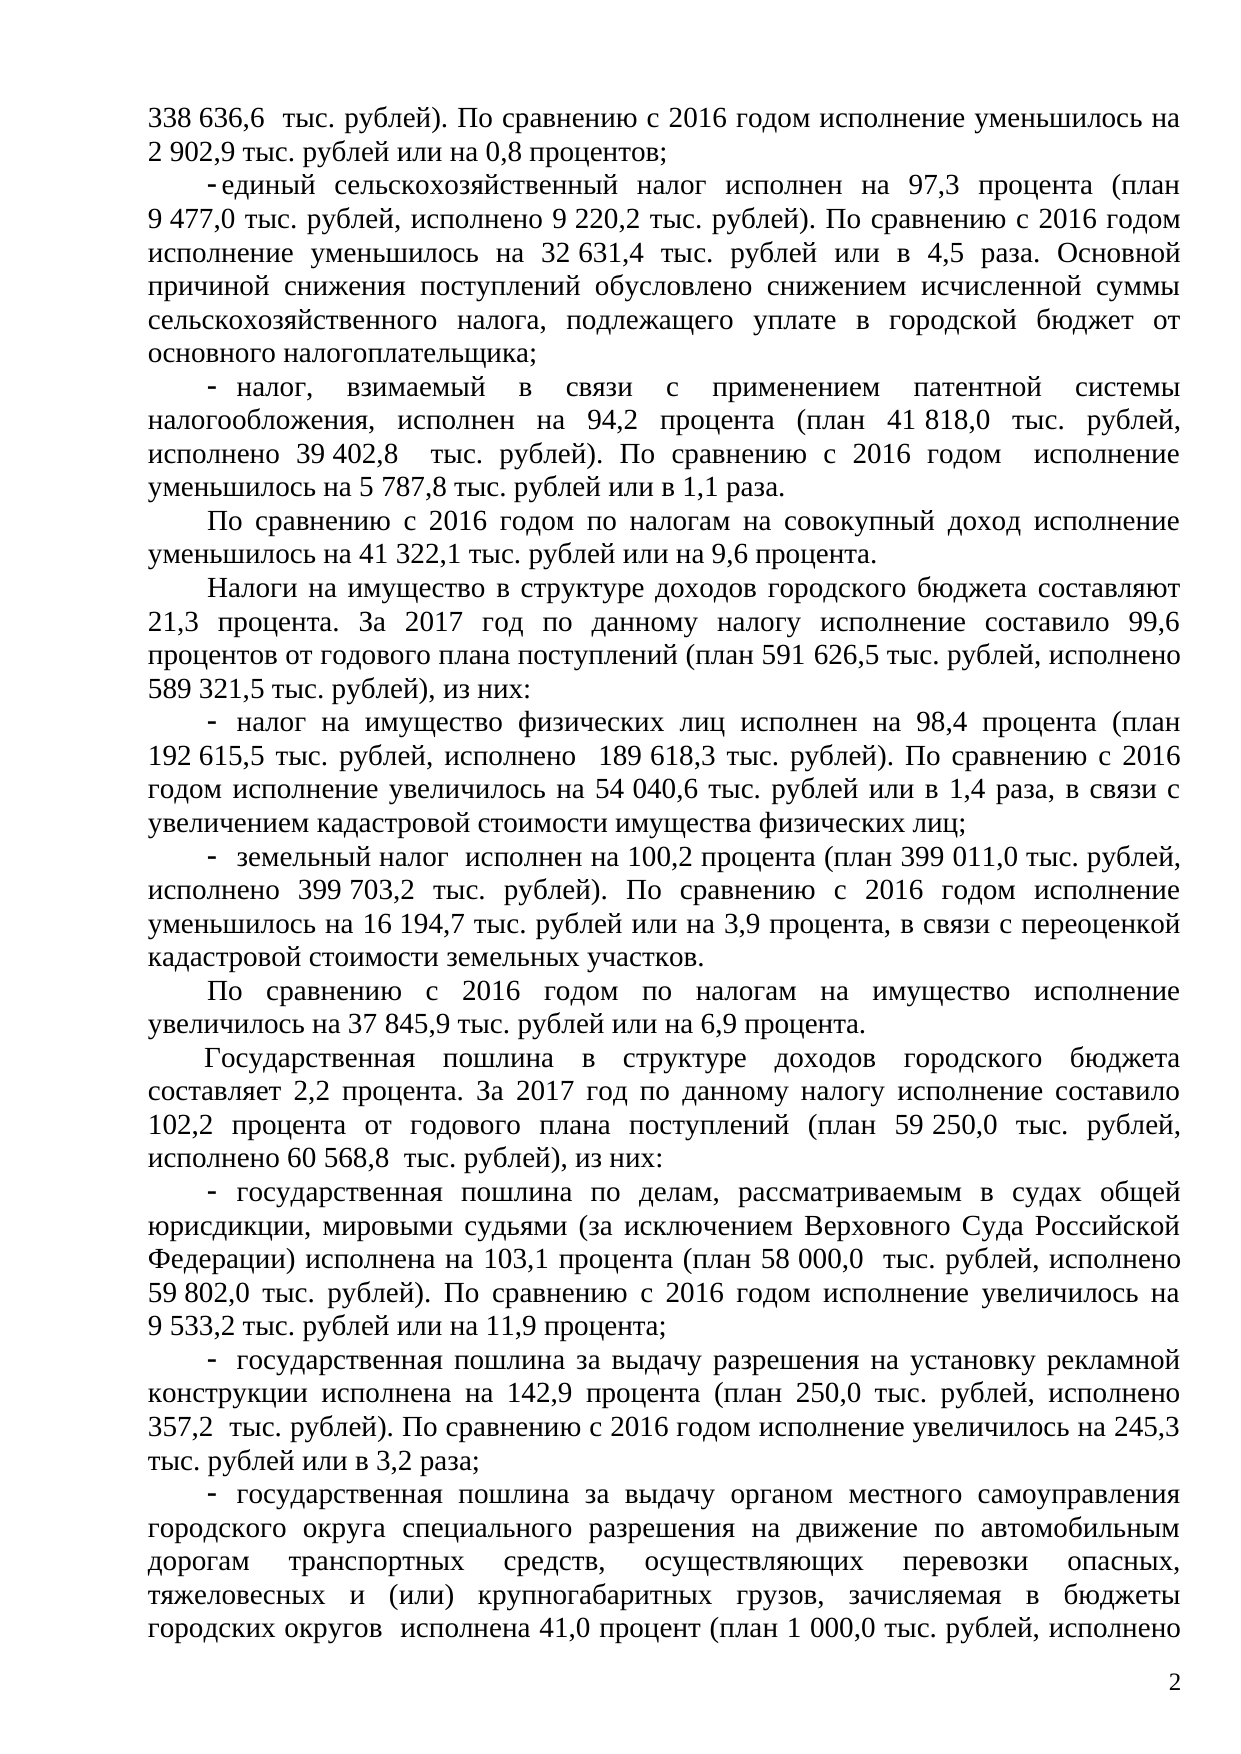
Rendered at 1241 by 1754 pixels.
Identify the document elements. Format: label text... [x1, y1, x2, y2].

list единый сельскохозяйственный налог исполнен на 97,3 процента (план 9 477,0 тыс. рублей, исполнено 9 220,2 тыс. рублей). По сравнению с 2016 годом исполнение уменьшилось на 32 631,4 тыс. рублей или в 4,5 раза. Основной причиной снижения поступлений обусловлено снижением исчисленной суммы сельскохозяйственного налога, подлежащего уплате в городской бюджет от основного налогоплательщика; [148, 167, 1181, 369]
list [148, 1476, 1181, 1644]
list государственная пошлина за выдачу разрешения на установку рекламной конструкции исполнена на 142,9 процента (план 250,0 тыс. рублей, исполнено 357,2 тыс. рублей). По сравнению с 2016 годом исполнение увеличилось на 245,3 тыс. рублей или в 3,2 раза; [148, 1342, 1181, 1476]
text Государственная пошлина в структуре доходов городского бюджета составляет 2,2 процента. За 2017 год по данному налогу исполнение составило 102,2 процента от годового плана поступлений (план 59 250,0 тыс. рублей, исполнено 60 568,8 тыс. рублей), из них: [148, 1040, 1181, 1174]
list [148, 100, 1181, 167]
list налог на имущество физических лиц исполнен на 98,4 процента (план 192 615,5 тыс. рублей, исполнено 189 618,3 тыс. рублей). По сравнению с 2016 годом исполнение увеличилось на 54 040,6 тыс. рублей или в 1,4 раза, в связи с увеличением кадастровой стоимости имущества физических лиц; [148, 704, 1181, 839]
list государственная пошлина по делам, рассматриваемым в судах общей юрисдикции, мировыми судьями (за исключением Верховного Суда Российской Федерации) исполнена на 103,1 процента (план 58 000,0 тыс. рублей, исполнено 59 802,0 тыс. рублей). По сравнению с 2016 годом исполнение увеличилось на 9 533,2 тыс. рублей или на 11,9 процента; [148, 1174, 1181, 1342]
list налог, взимаемый в связи с применением патентной системы налогообложения, исполнен на 94,2 процента (план 41 818,0 тыс. рублей, исполнено 39 402,8 тыс. рублей). По сравнению с 2016 годом исполнение уменьшилось на 5 787,8 тыс. рублей или в 1,1 раза. [148, 369, 1181, 503]
list земельный налог исполнен на 100,2 процента (план 399 011,0 тыс. рублей, исполнено 399 703,2 тыс. рублей). По сравнению с 2016 годом исполнение уменьшилось на 16 194,7 тыс. рублей или на 3,9 процента, в связи с переоценкой кадастровой стоимости земельных участков. [148, 839, 1181, 973]
text По сравнению с 2016 годом по налогам на совокупный доход исполнение уменьшилось на 41 322,1 тыс. рублей или на 9,6 процента. [148, 503, 1181, 570]
text Налоги на имущество в структуре доходов городского бюджета составляют 21,3 процента. За 2017 год по данному налогу исполнение составило 99,6 процентов от годового плана поступлений (план 591 626,5 тыс. рублей, исполнено 589 321,5 тыс. рублей), из них: [148, 570, 1181, 704]
text По сравнению с 2016 годом по налогам на имущество исполнение увеличилось на 37 845,9 тыс. рублей или на 6,9 процента. [148, 973, 1181, 1040]
